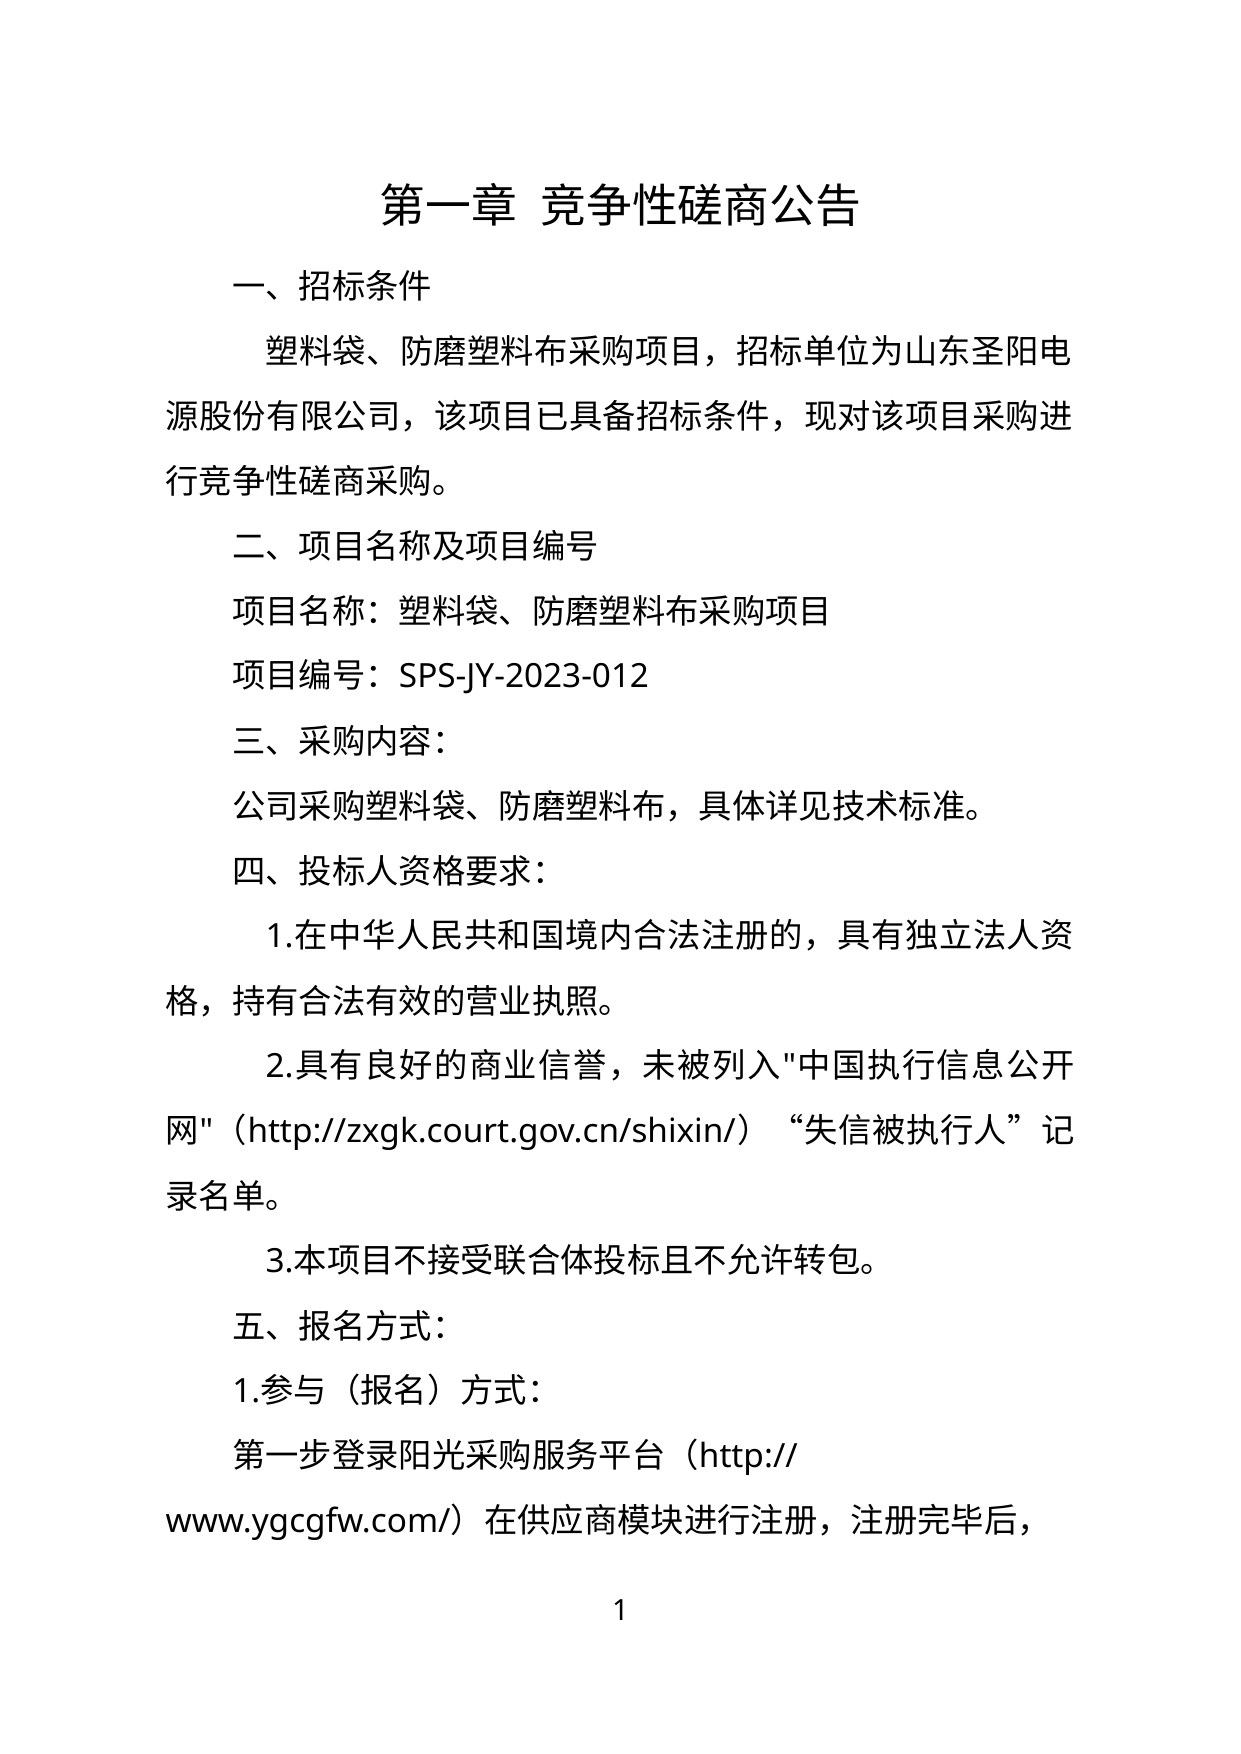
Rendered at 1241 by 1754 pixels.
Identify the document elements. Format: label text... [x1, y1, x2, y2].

text 2.具有良好的商业信誉，未被列入"中国执行信息公开网"（http://zxgk.court.gov.cn/shixin/）“失信被执行人”记录名单。 [165, 1031, 1075, 1226]
text 1.参与（报名）方式： [165, 1356, 1075, 1421]
list 竞争性磋商公告 [165, 153, 1075, 251]
text 一、招标条件 [165, 251, 1075, 316]
text 1.在中华人民共和国境内合法注册的，具有独立法人资格，持有合法有效的营业执照。 [165, 901, 1075, 1031]
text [165, 1421, 1075, 1551]
text 3.本项目不接受联合体投标且不允许转包。 [165, 1226, 1075, 1291]
text 项目名称：塑料袋、防磨塑料布采购项目 [165, 576, 1075, 641]
text 塑料袋、防磨塑料布采购项目，招标单位为山东圣阳电源股份有限公司，该项目已具备招标条件，现对该项目采购进行竞争性磋商采购。 [165, 316, 1075, 511]
text 四、投标人资格要求： [165, 836, 1075, 901]
text 项目编号：SPS-JY-2023-012 [165, 641, 1075, 706]
text 公司采购塑料袋、防磨塑料布，具体详见技术标准。 [165, 771, 1075, 836]
text 三、采购内容： [165, 706, 1075, 771]
text 二、项目名称及项目编号 [165, 511, 1075, 576]
text 五、报名方式： [165, 1291, 1075, 1356]
